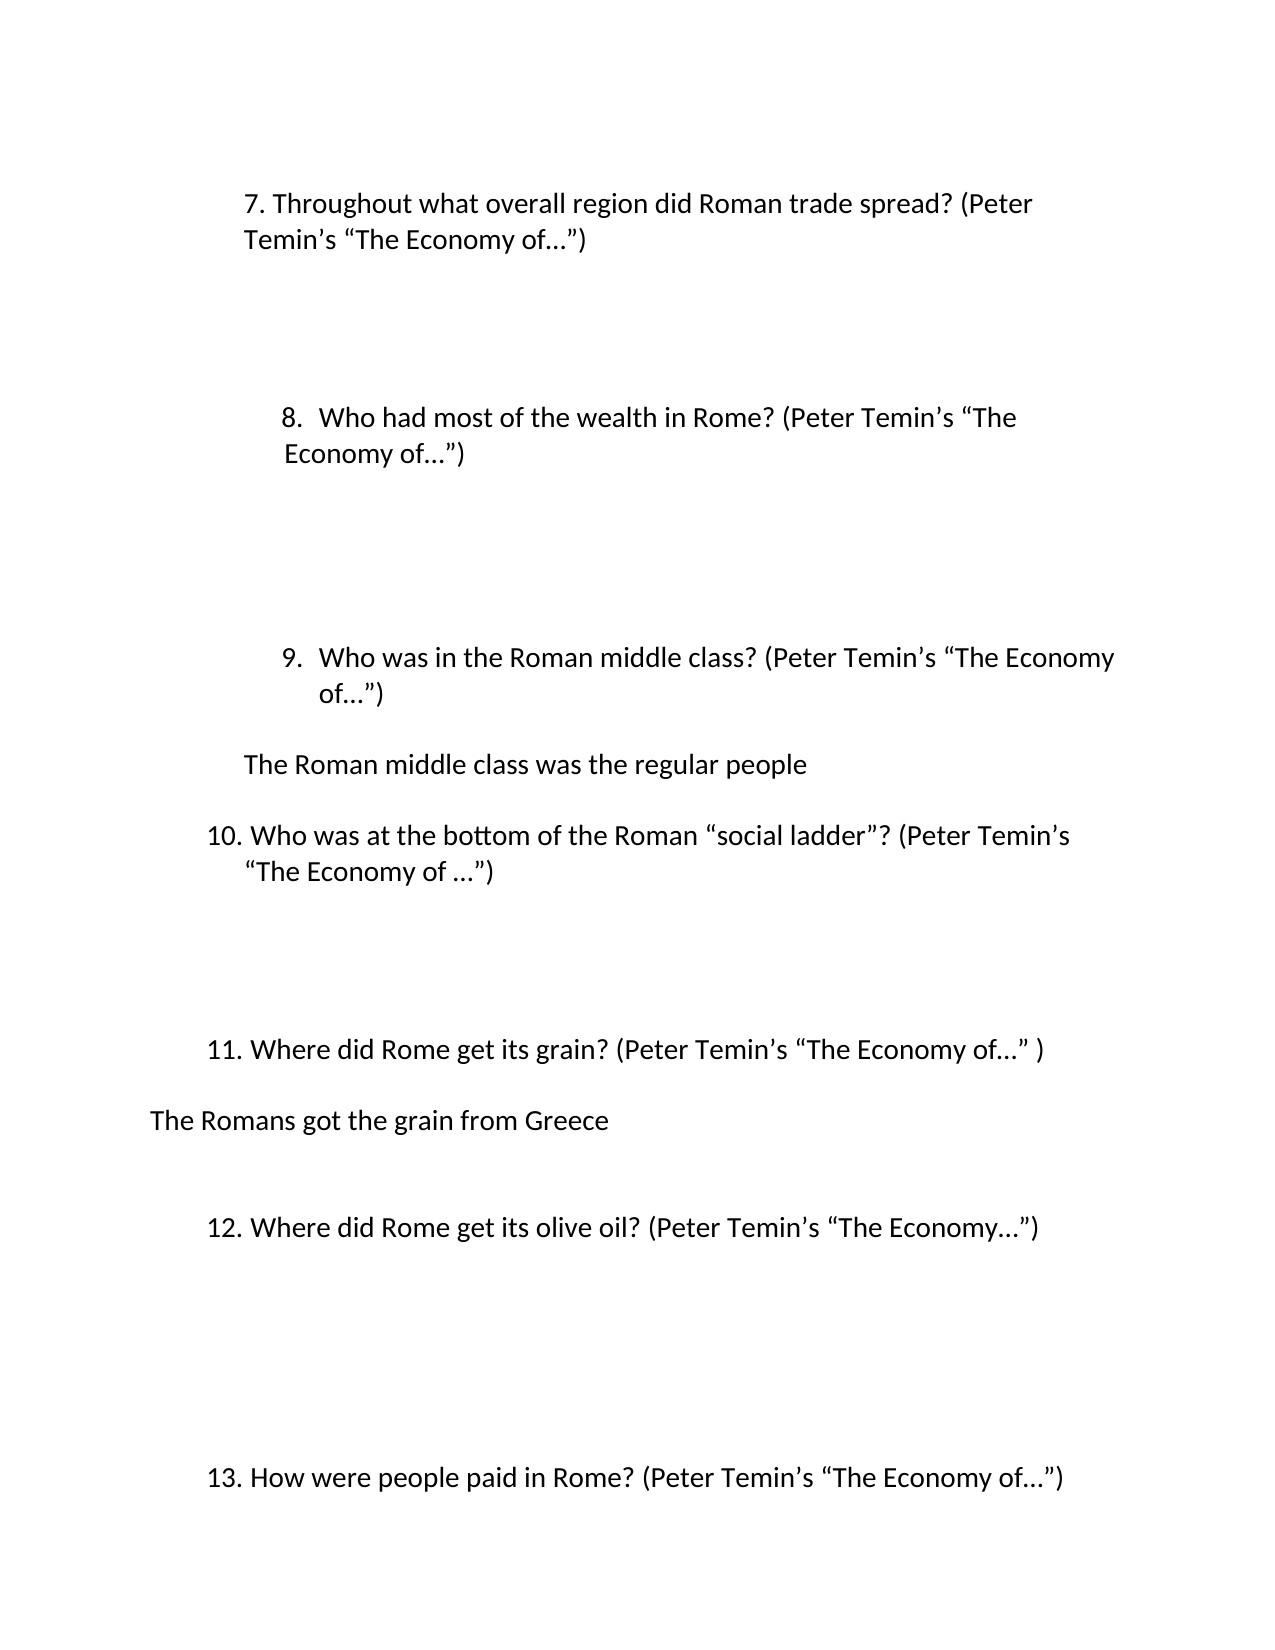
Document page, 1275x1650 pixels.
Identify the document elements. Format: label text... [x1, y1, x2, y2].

list How were people paid in Rome? (Peter Temin’s “The Economy of…”) [206, 1459, 1125, 1494]
list 7. Throughout what overall region did Roman trade spread? (Peter Temin’s “The Economy of…”) [244, 186, 1125, 257]
text Economy of…”) [187, 435, 1125, 471]
list Where did Rome get its olive oil? (Peter Temin’s “The Economy…”) [206, 1209, 1125, 1245]
list Who was at the bottom of the Roman “social ladder”? (Peter Temin’s “The Economy of …”) [206, 817, 1125, 889]
list Who was in the Roman middle class? (Peter Temin’s “The Economy of…”) [281, 639, 1125, 711]
list Who had most of the wealth in Rome? (Peter Temin’s “The [281, 399, 1125, 435]
text The Romans got the grain from Greece [150, 1102, 1125, 1138]
list Where did Rome get its grain? (Peter Temin’s “The Economy of…” ) [206, 1031, 1125, 1067]
list The Roman middle class was the regular people [244, 746, 1125, 782]
